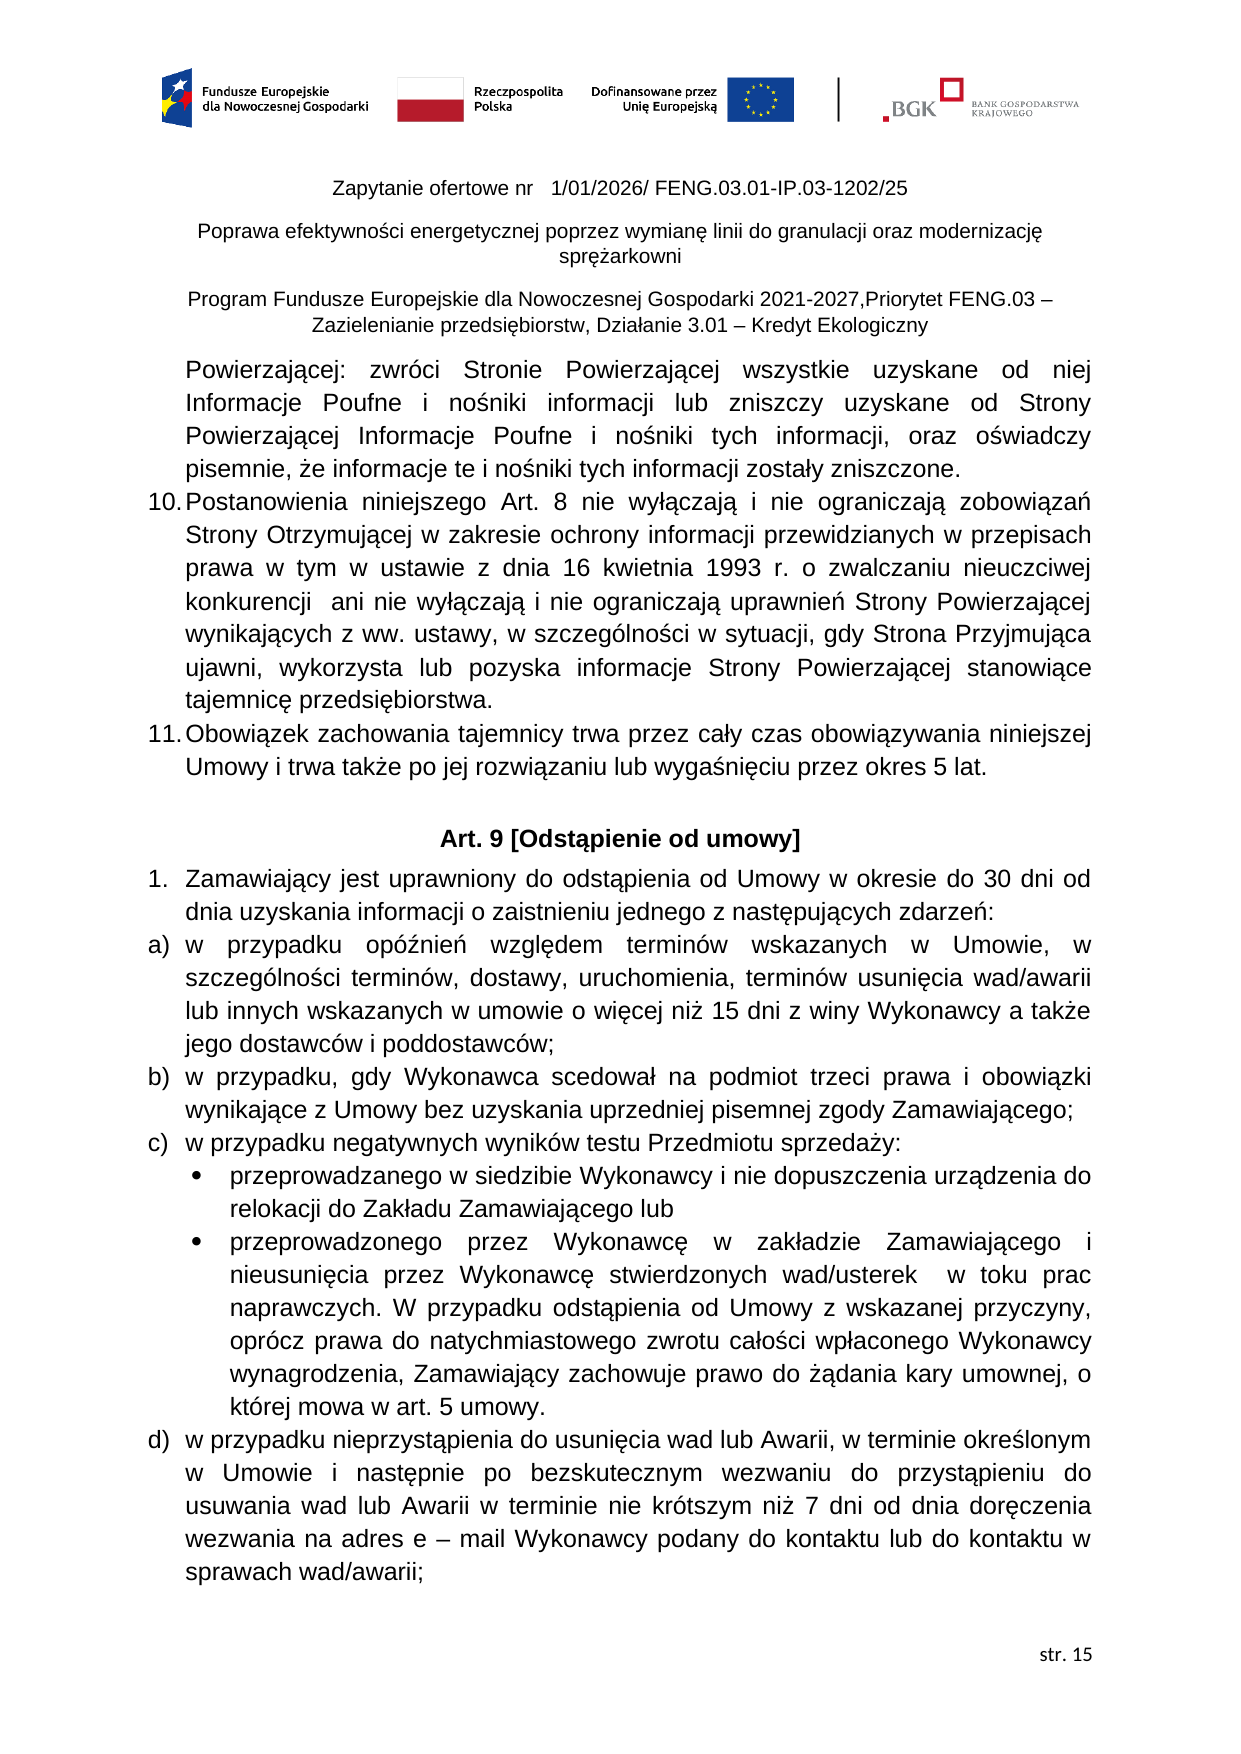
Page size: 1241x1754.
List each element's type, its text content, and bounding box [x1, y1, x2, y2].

list w przypadku negatywnych wyników testu Przedmiotu sprzedaży: [148, 1128, 1093, 1156]
list w przypadku, gdy Wykonawca scedował na podmiot trzeci prawa i obowiązki wynikające z Umowy bez uzyskania uprzedniej pisemnej zgody Zamawiającego; [148, 1062, 1093, 1123]
list w przypadku opóźnień względem terminów wskazanych w Umowie, w szczególności terminów, dostawy, uruchomienia, terminów usunięcia wad/awarii lub innych wskazanych w umowie o więcej niż 15 dni z winy Wykonawcy a także jego dostawców i poddostawców; [148, 929, 1093, 1057]
list Zamawiający jest uprawniony do odstąpienia od Umowy w okresie do 30 dni od dnia uzyskania informacji o zaistnieniu jednego z następujących zdarzeń: [148, 863, 1093, 925]
list w przypadku nieprzystąpienia do usunięcia wad lub Awarii, w terminie określonym w Umowie i następnie po bezskutecznym wezwaniu do przystąpieniu do usuwania wad lub Awarii w terminie nie krótszym niż 7 dni od dnia doręczenia wezwania na adres e – mail Wykonawcy podany do kontaktu lub do kontaktu w sprawach wad/awarii; [148, 1425, 1093, 1586]
list Postanowienia niniejszego Art. 8 nie wyłączają i nie ograniczają zobowiązań Strony Otrzymującej w zakresie ochrony informacji przewidzianych w przepisach prawa w tym w ustawie z dnia 16 kwietnia 1993 r. o zwalczaniu nieuczciwej konkurencji ani nie wyłączają i nie ograniczają uprawnień Strony Powierzającej wynikających z ww. ustawy, w szczególności w sytuacji, gdy Strona Przyjmująca ujawni, wykorzysta lub pozyska informacje Strony Powierzającej stanowiące tajemnicę przedsiębiorstwa. [148, 487, 1093, 714]
text Art. 9 [Odstąpienie od umowy] [148, 824, 1093, 853]
list Obowiązek zachowania tajemnicy trwa przez cały czas obowiązywania niniejszej Umowy i trwa także po jej rozwiązaniu lub wygaśnięciu przez okres 5 lat. [148, 718, 1093, 780]
list przeprowadzonego przez Wykonawcę w zakładzie Zamawiającego i nieusunięcia przez Wykonawcę stwierdzonych wad/usterek w toku prac naprawczych. W przypadku odstąpienia od Umowy z wskazanej przyczyny, oprócz prawa do natychmiastowego zwrotu całości wpłaconego Wykonawcy wynagrodzenia, Zamawiający zachowuje prawo do żądania kary umownej, o której mowa w art. 5 umowy. [192, 1227, 1093, 1421]
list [148, 355, 1093, 483]
list przeprowadzanego w siedzibie Wykonawcy i nie dopuszczenia urządzenia do relokacji do Zakładu Zamawiającego lub [192, 1161, 1093, 1223]
